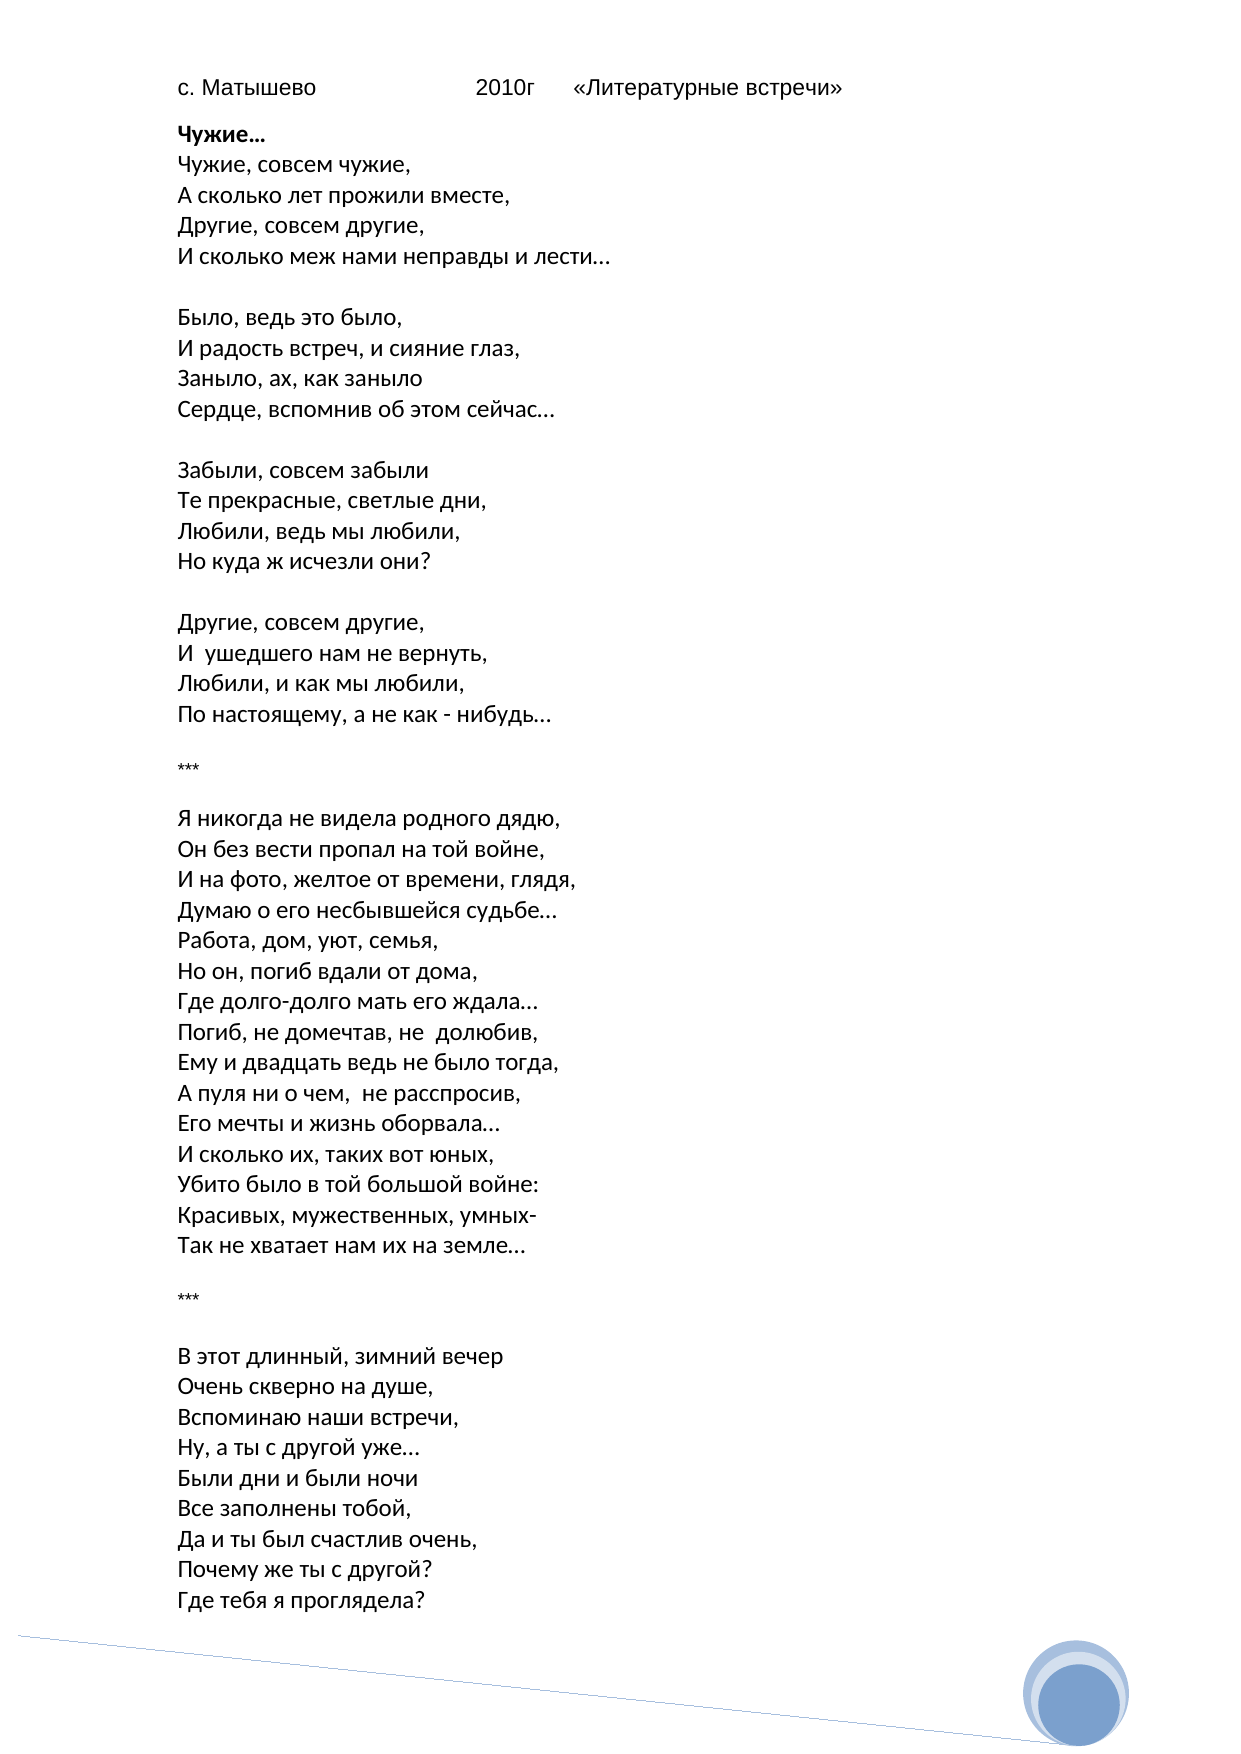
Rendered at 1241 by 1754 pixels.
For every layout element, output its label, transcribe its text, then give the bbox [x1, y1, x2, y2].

text Чужие… [177, 118, 1152, 149]
text Думаю о его несбывшейся судьбе… [177, 894, 1152, 924]
text Забыли, совсем забыли [177, 454, 1152, 484]
text Те прекрасные, светлые дни, [177, 484, 1152, 515]
text Любили, ведь мы любили, [177, 515, 1152, 545]
text Погиб, не домечтав, не долюбив, [177, 1016, 1152, 1046]
text Работа, дом, уют, семья, [177, 924, 1152, 955]
text Были дни и были ночи [177, 1462, 1152, 1492]
text Он без вести пропал на той войне, [177, 833, 1152, 863]
text В этот длинный, зимний вечер [177, 1340, 1152, 1370]
text Все заполнены тобой, [177, 1492, 1152, 1523]
text Очень скверно на душе, [177, 1370, 1152, 1401]
text А сколько лет прожили вместе, [177, 179, 1152, 210]
text И радость встреч, и сияние глаз, [177, 332, 1152, 362]
text Сердце, вспомнив об этом сейчас… [177, 393, 1152, 423]
text Его мечты и жизнь оборвала… [177, 1107, 1152, 1138]
text По настоящему, а не как - нибудь… [177, 698, 1152, 728]
text Вспоминаю наши встречи, [177, 1401, 1152, 1431]
text Почему же ты с другой? [177, 1553, 1152, 1584]
text Чужие, совсем чужие, [177, 149, 1152, 179]
text Так не хватает нам их на земле… [177, 1229, 1152, 1260]
text Где долго-долго мать его ждала… [177, 985, 1152, 1016]
text Любили, и как мы любили, [177, 667, 1152, 698]
text И на фото, желтое от времени, глядя, [177, 863, 1152, 894]
text Но он, погиб вдали от дома, [177, 955, 1152, 985]
text Убито было в той большой войне: [177, 1168, 1152, 1199]
text *** [177, 759, 1152, 781]
text Ему и двадцать ведь не было тогда, [177, 1046, 1152, 1077]
text Другие, совсем другие, [177, 606, 1152, 637]
text Где тебя я проглядела? [177, 1584, 1152, 1614]
text *** [177, 1289, 1152, 1311]
text Другие, совсем другие, [177, 210, 1152, 240]
text И сколько меж нами неправды и лести… [177, 240, 1152, 271]
text Заныло, ах, как заныло [177, 362, 1152, 393]
text Да и ты был счастлив очень, [177, 1523, 1152, 1553]
text Красивых, мужественных, умных- [177, 1199, 1152, 1229]
text Но куда ж исчезли они? [177, 545, 1152, 576]
text И ушедшего нам не вернуть, [177, 637, 1152, 667]
text Ну, а ты с другой уже… [177, 1431, 1152, 1462]
text Было, ведь это было, [177, 301, 1152, 332]
text И сколько их, таких вот юных, [177, 1138, 1152, 1168]
text Я никогда не видела родного дядю, [177, 802, 1152, 833]
text А пуля ни о чем, не расспросив, [177, 1077, 1152, 1107]
